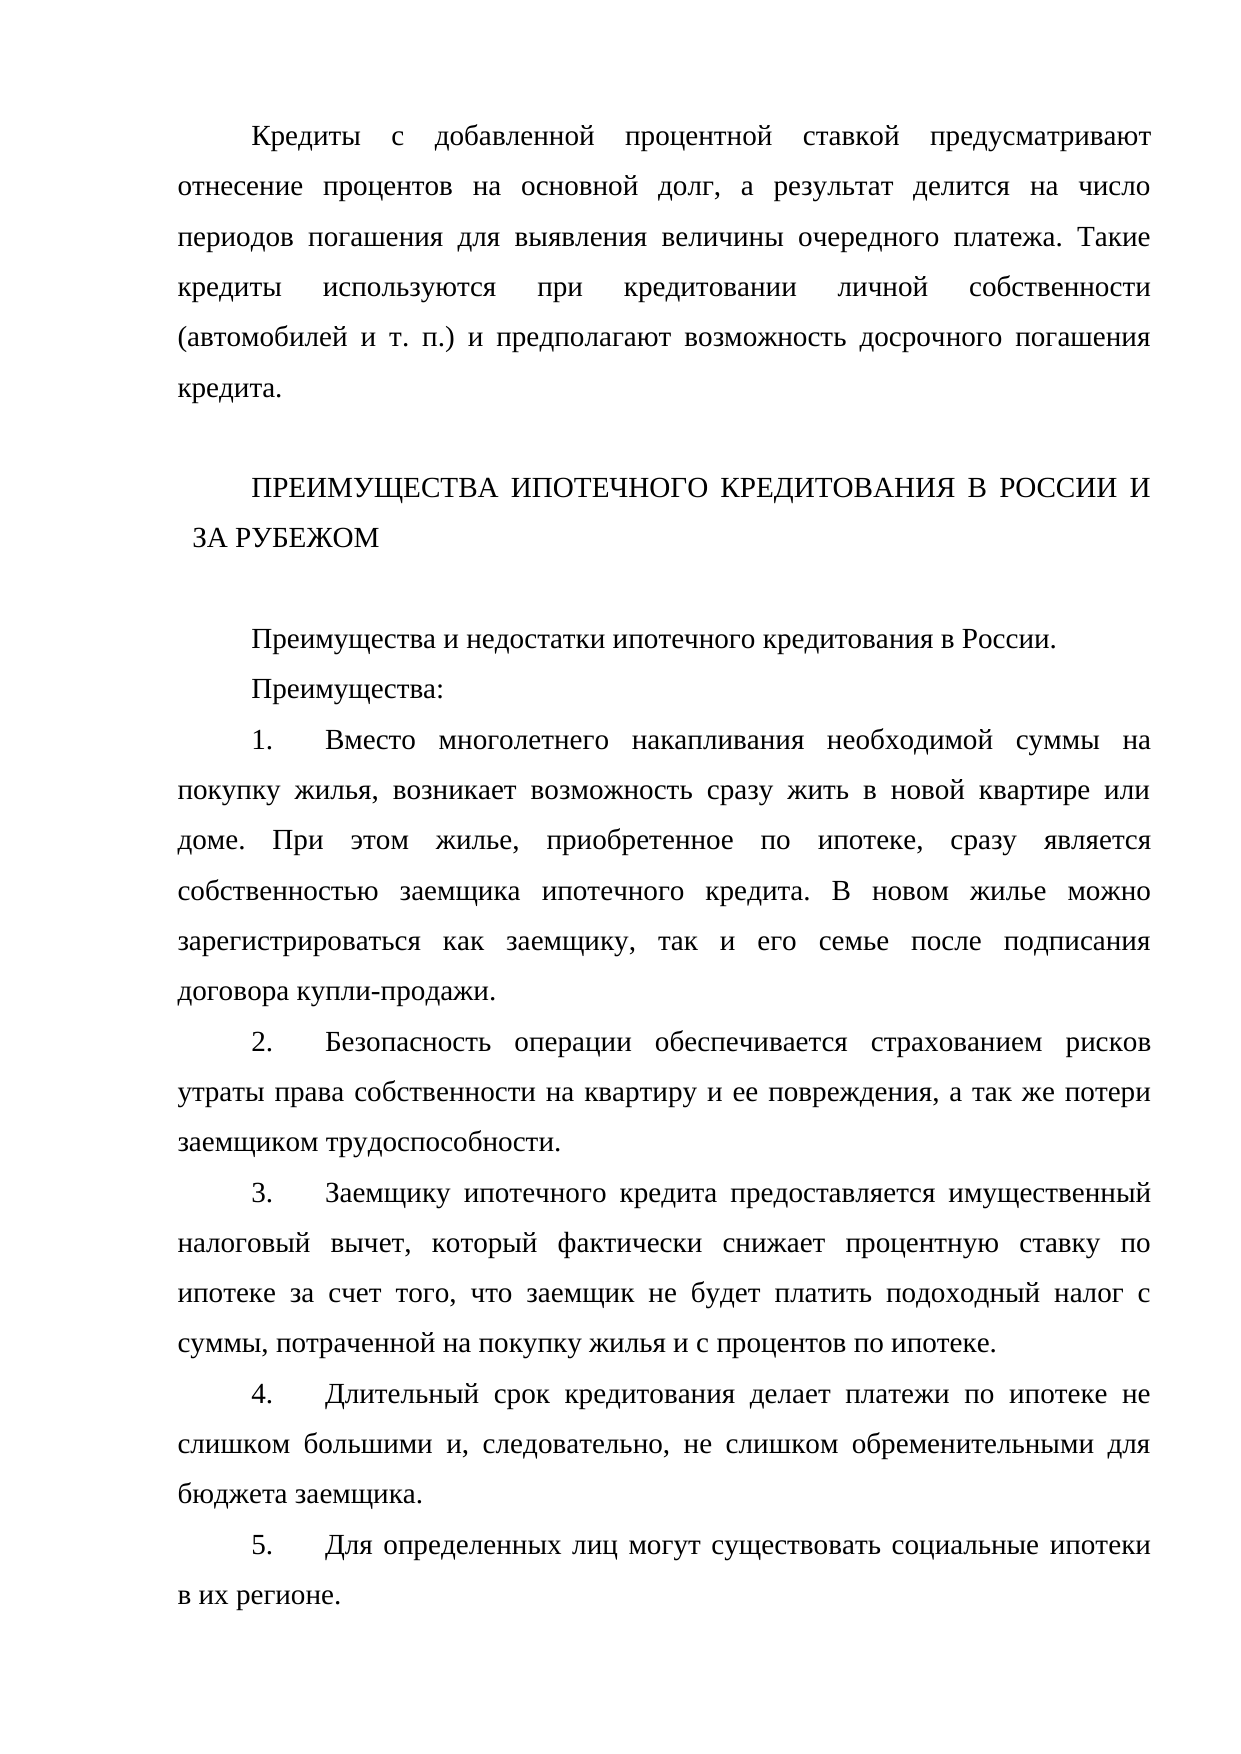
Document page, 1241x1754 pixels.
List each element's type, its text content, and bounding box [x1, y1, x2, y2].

list Вместо многолетнего накапливания необходимой суммы на покупку жилья, возникает возможность сразу жить в новой квартире или доме. При этом жилье, приобретенное по ипотеке, сразу является собственностью заемщика ипотечного кредита. В новом жилье можно зарегистрироваться как заемщику, так и его семье после подписания договора купли-продажи. [177, 722, 1152, 1007]
text Преимущества: [177, 672, 1152, 705]
text Кредиты с добавленной процентной ставкой предусматривают отнесение процентов на основной долг, а результат делится на число периодов погашения для выявления величины очередного платежа. Такие кредиты используются при кредитовании личной собственности (автомобилей и т. п.) и предполагают возможность досрочного погашения кредита. [177, 118, 1152, 403]
text ПРЕИМУЩЕСТВА ИПОТЕЧНОГО КРЕДИТОВАНИЯ В РОССИИ И ЗА РУБЕЖОМ [192, 470, 1152, 554]
list Заемщику ипотечного кредита предоставляется имущественный налоговый вычет, который фактически снижает процентную ставку по ипотеке за счет того, что заемщик не будет платить подоходный налог с суммы, потраченной на покупку жилья и с процентов по ипотеке. [177, 1175, 1152, 1359]
list Длительный срок кредитования делает платежи по ипотеке не слишком большими и, следовательно, не слишком обременительными для бюджета заемщика. [177, 1376, 1152, 1510]
list Для определенных лиц могут существовать социальные ипотеки в их регионе. [177, 1527, 1152, 1611]
text Преимущества и недостатки ипотечного кредитования в России. [177, 621, 1152, 655]
list Безопасность операции обеспечивается страхованием рисков утраты права собственности на квартиру и ее повреждения, а так же потери заемщиком трудоспособности. [177, 1024, 1152, 1158]
